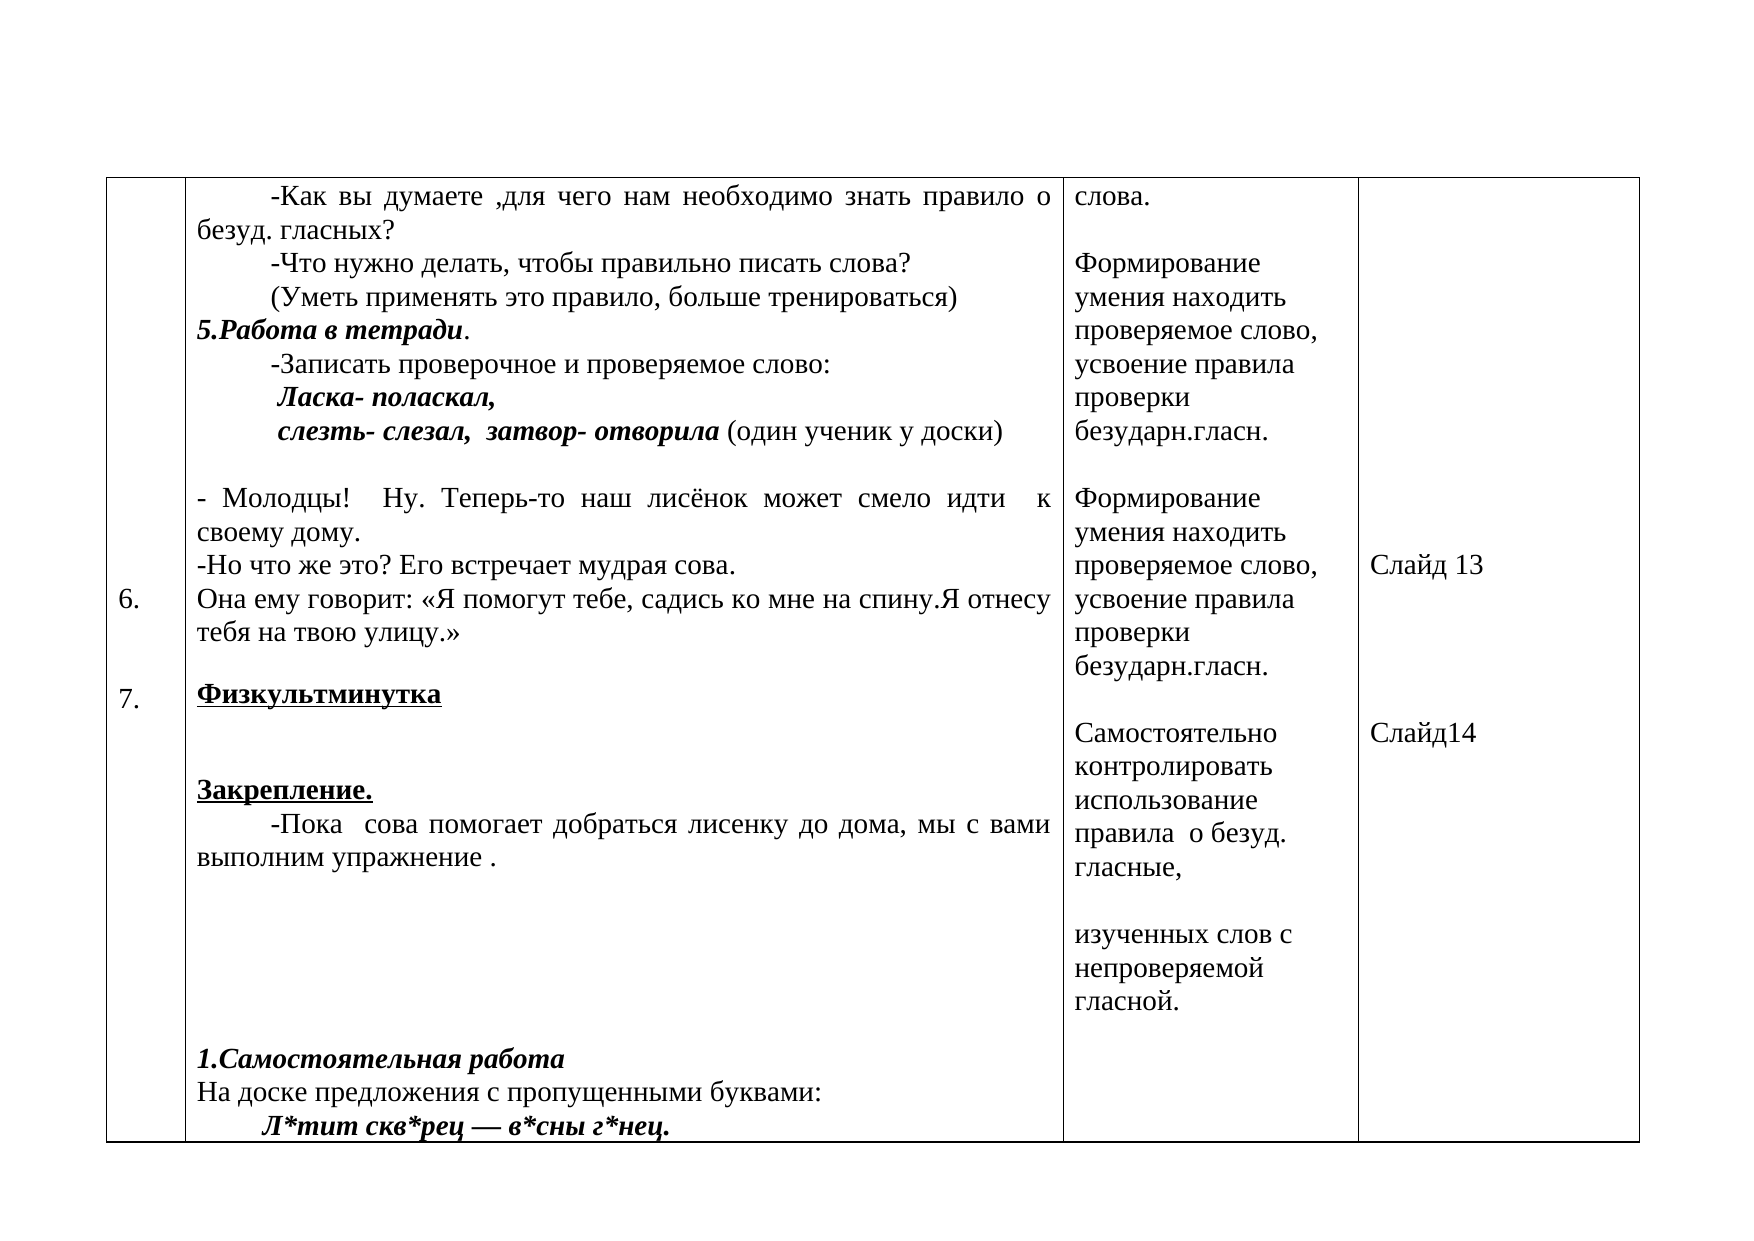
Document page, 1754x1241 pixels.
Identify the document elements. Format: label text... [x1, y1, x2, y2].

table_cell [186, 178, 1063, 1141]
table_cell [1064, 178, 1358, 1141]
table_cell 3. 4. 5. 6. 7. 8. 9 [107, 178, 185, 1141]
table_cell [1359, 178, 1639, 1141]
